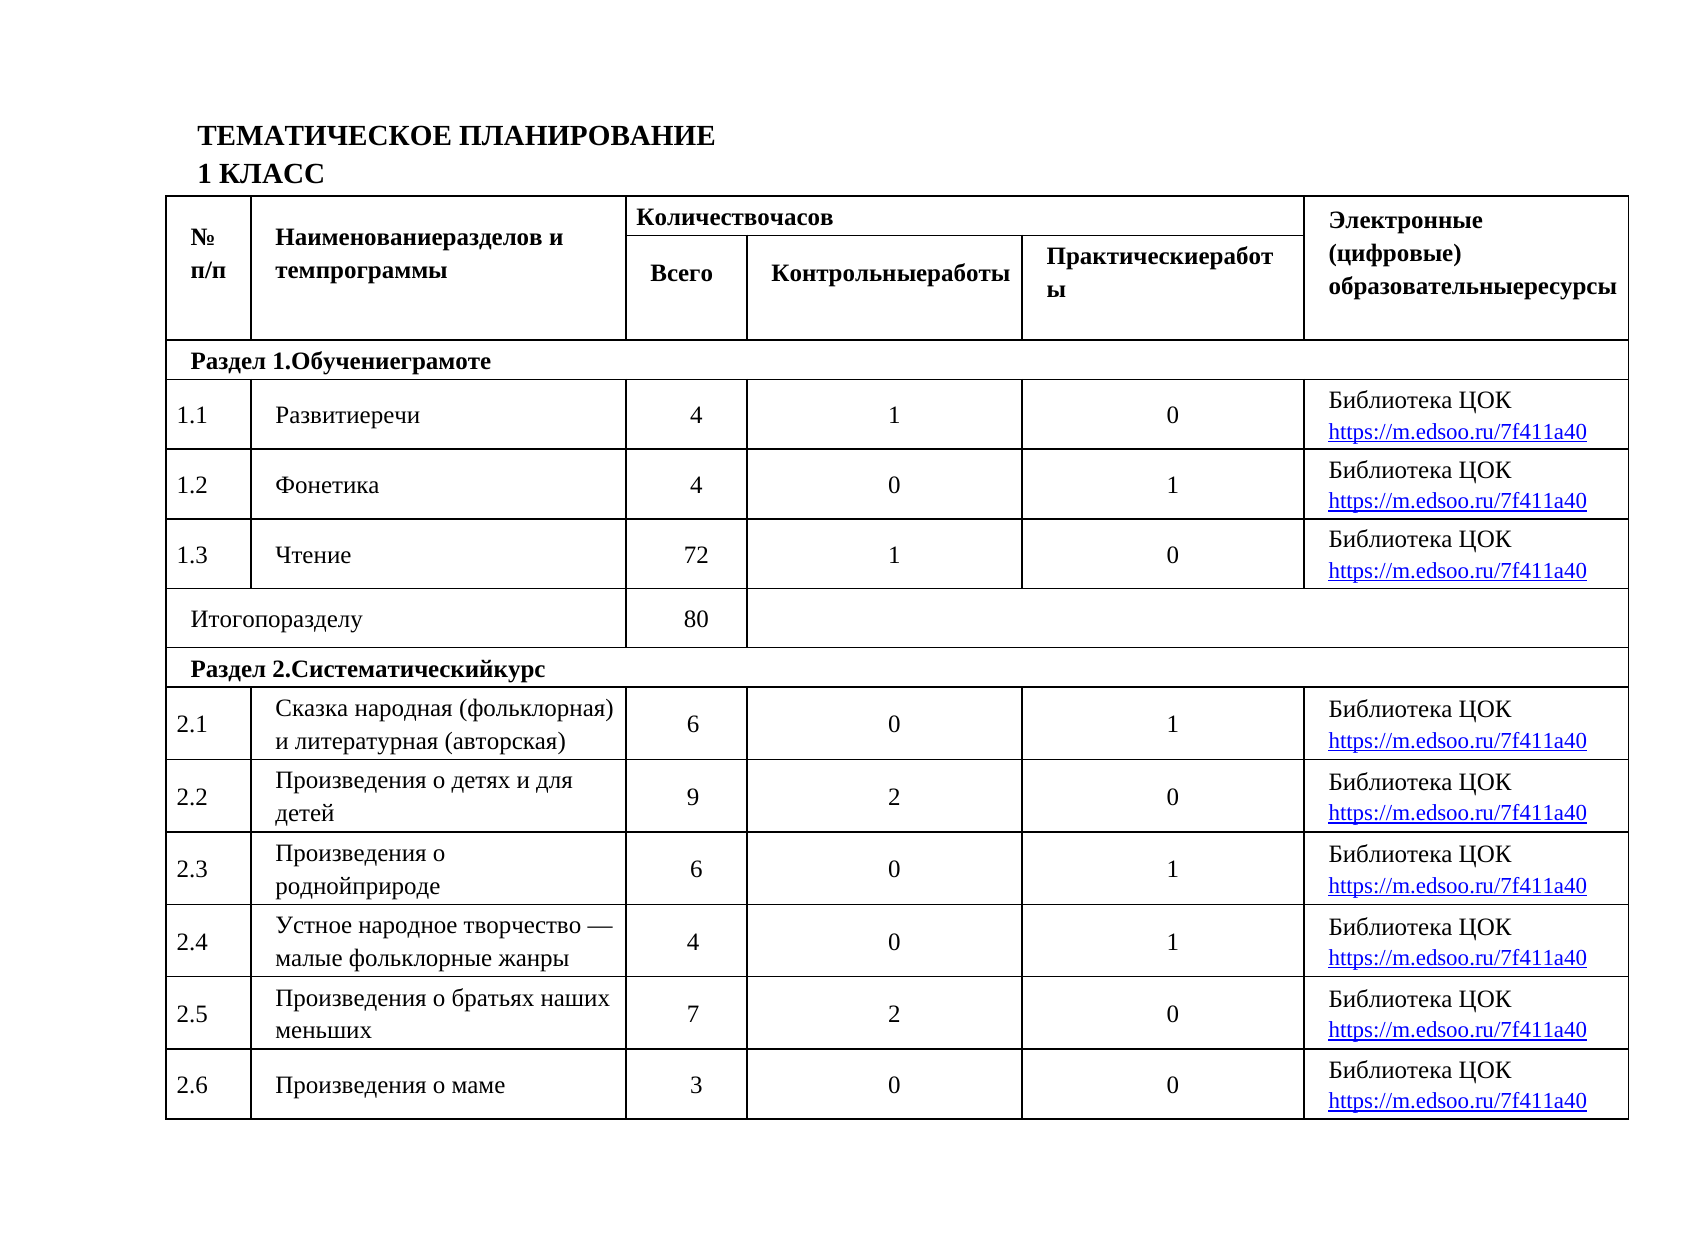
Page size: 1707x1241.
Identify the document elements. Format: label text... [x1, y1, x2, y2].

table_cell Библиотека ЦОК https://m.edsoo.ru/7f411a40 [1305, 380, 1628, 448]
table_cell 0 [1023, 380, 1303, 448]
table_cell 80 [627, 589, 746, 647]
table_cell Произведения о маме [252, 1050, 625, 1118]
table_cell Библиотека ЦОК https://m.edsoo.ru/7f411a40 [1305, 450, 1628, 518]
table_cell 0 [1023, 977, 1303, 1048]
table_cell [748, 589, 1628, 647]
table_cell Практическиеработы [1023, 236, 1303, 339]
table_cell 0 [1023, 1050, 1303, 1118]
table_cell Чтение [252, 520, 625, 587]
table_cell Устное народное творчество — малые фольклорные жанры [252, 905, 625, 976]
table_cell Библиотека ЦОК https://m.edsoo.ru/7f411a40 [1305, 688, 1628, 759]
table_cell 6 [627, 688, 746, 759]
table_cell 1 [1023, 450, 1303, 518]
table_cell 2.1 [167, 688, 250, 759]
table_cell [1305, 1050, 1628, 1118]
table_header Электронные (цифровые) образовательныересурсы [1305, 197, 1628, 339]
table_cell 4 [627, 450, 746, 518]
text 1 КЛАСС [190, 157, 1618, 190]
table_cell 3 [627, 1050, 746, 1118]
table_cell Библиотека ЦОК https://m.edsoo.ru/7f411a40 [1305, 520, 1628, 587]
table_cell Библиотека ЦОК https://m.edsoo.ru/7f411a40 [1305, 760, 1628, 831]
text ТЕМАТИЧЕСКОЕ ПЛАНИРОВАНИЕ [190, 118, 1618, 152]
table_cell 2.2 [167, 760, 250, 831]
table_cell 7 [627, 977, 746, 1048]
table_cell 2.3 [167, 833, 250, 903]
table_cell 0 [1023, 520, 1303, 587]
table_cell 72 [627, 520, 746, 587]
table_header Наименованиеразделов и темпрограммы [252, 197, 625, 339]
table_cell Сказка народная (фольклорная) и литературная (авторская) [252, 688, 625, 759]
table_cell 1 [1023, 905, 1303, 976]
table_cell 2.4 [167, 905, 250, 976]
table_cell 9 [627, 760, 746, 831]
table_cell 1.2 [167, 450, 250, 518]
table_header Количествочасов [627, 197, 1303, 234]
table_cell Итогопоразделу [167, 589, 625, 647]
table_cell Произведения о братьях наших меньших [252, 977, 625, 1048]
table_cell Развитиеречи [252, 380, 625, 448]
table_cell 2.6 [167, 1050, 250, 1118]
table_cell 0 [748, 688, 1021, 759]
table_cell 1 [748, 380, 1021, 448]
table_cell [1305, 977, 1628, 1048]
table_cell Всего [627, 236, 746, 339]
table_cell 0 [1023, 760, 1303, 831]
table_cell Произведения о детях и для детей [252, 760, 625, 831]
table_cell Раздел 2.Систематическийкурс [167, 648, 1628, 686]
table_cell 4 [627, 905, 746, 976]
table_cell 0 [748, 1050, 1021, 1118]
table_cell 1 [1023, 833, 1303, 903]
table_cell 0 [748, 833, 1021, 903]
table_cell Библиотека ЦОК https://m.edsoo.ru/7f411a40 [1305, 833, 1628, 903]
table_cell 0 [748, 450, 1021, 518]
table_cell Библиотека ЦОК https://m.edsoo.ru/7f411a40 [1305, 905, 1628, 976]
table_cell 1.1 [167, 380, 250, 448]
table_cell 4 [627, 380, 746, 448]
table_cell Контрольныеработы [748, 236, 1021, 339]
table_cell Фонетика [252, 450, 625, 518]
table_cell Произведения о роднойприроде [252, 833, 625, 903]
table_cell 2.5 [167, 977, 250, 1048]
table_header № п/п [167, 197, 250, 339]
table_cell 2 [748, 760, 1021, 831]
table_cell 1 [1023, 688, 1303, 759]
table_cell 6 [627, 833, 746, 903]
table_cell 1 [748, 520, 1021, 587]
table_cell 0 [748, 905, 1021, 976]
table_cell Раздел 1.Обучениеграмоте [167, 341, 1628, 379]
table_cell 2 [748, 977, 1021, 1048]
table_cell 1.3 [167, 520, 250, 587]
